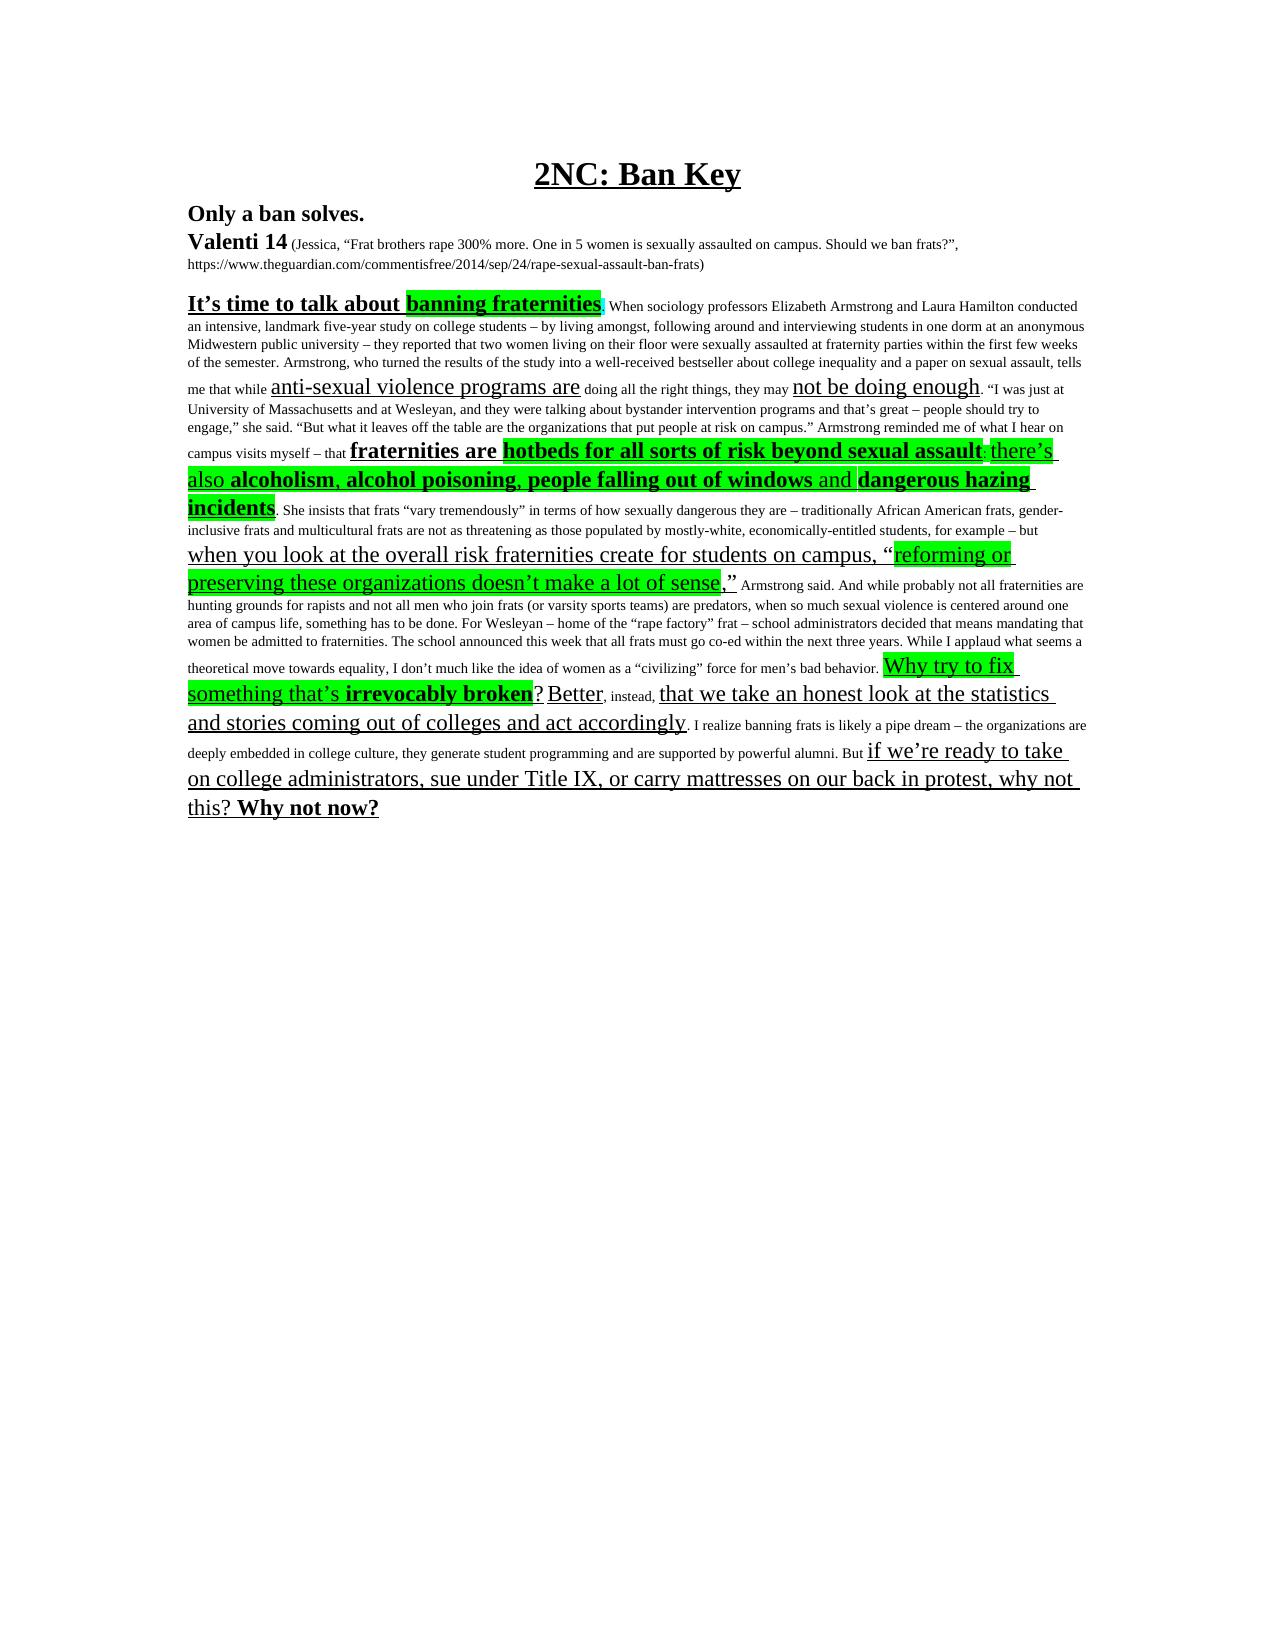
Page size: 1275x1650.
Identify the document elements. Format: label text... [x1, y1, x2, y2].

subtitle Only a ban solves. [187, 200, 1087, 226]
subtitle 2NC: Ban Key [187, 154, 1087, 192]
text Valenti 14 (Jessica, “Frat brothers rape 300% more. One in 5 women is sexually assaulted on campus. Should we ban frats?”, https://www.theguardian.com/commentisfree/2014/sep/24/rape-sexual-assault-ban-frats) [187, 228, 1087, 272]
text It’s time to talk about banning fraternities. When sociology professors Elizabeth Armstrong and Laura Hamilton conducted an intensive, landmark five-year study on college students – by living amongst, following around and interviewing students in one dorm at an anonymous Midwestern public university – they reported that two women living on their floor were sexually assaulted at fraternity parties within the first few weeks of the semester. Armstrong, who turned the results of the study into a well-received bestseller about college inequality and a paper on sexual assault, tells me that while anti-sexual violence programs are doing all the right things, they may not be doing enough. “I was just at University of Massachusetts and at Wesleyan, and they were talking about bystander intervention programs and that’s great – people should try to engage,” she said. “But what it leaves off the table are the organizations that put people at risk on campus.” Armstrong reminded me of what I hear on campus visits myself – that fraternities are hotbeds for all sorts of risk beyond sexual assault: there’s also alcoholism, alcohol poisoning, people falling out of windows and dangerous hazing incidents. She insists that frats “vary tremendously” in terms of how sexually dangerous they are – traditionally African American frats, gender-inclusive frats and multicultural frats are not as threatening as those populated by mostly-white, economically-entitled students, for example – but when you look at the overall risk fraternities create for students on campus, “reforming or preserving these organizations doesn’t make a lot of sense,” Armstrong said. And while probably not all fraternities are hunting grounds for rapists and not all men who join frats (or varsity sports teams) are predators, when so much sexual violence is centered around one area of campus life, something has to be done. For Wesleyan – home of the “rape factory” frat – school administrators decided that means mandating that women be admitted to fraternities. The school announced this week that all frats must go co-ed within the next three years. While I applaud what seems a theoretical move towards equality, I don’t much like the idea of women as a “civilizing” force for men’s bad behavior. Why try to fix something that’s irrevocably broken? Better, instead, that we take an honest look at the statistics and stories coming out of colleges and act accordingly. I realize banning frats is likely a pipe dream – the organizations are deeply embedded in college culture, they generate student programming and are supported by powerful alumni. But if we’re ready to take on college administrators, sue under Title IX, or carry mattresses on our back in protest, why not this? Why not now? [187, 290, 1087, 820]
